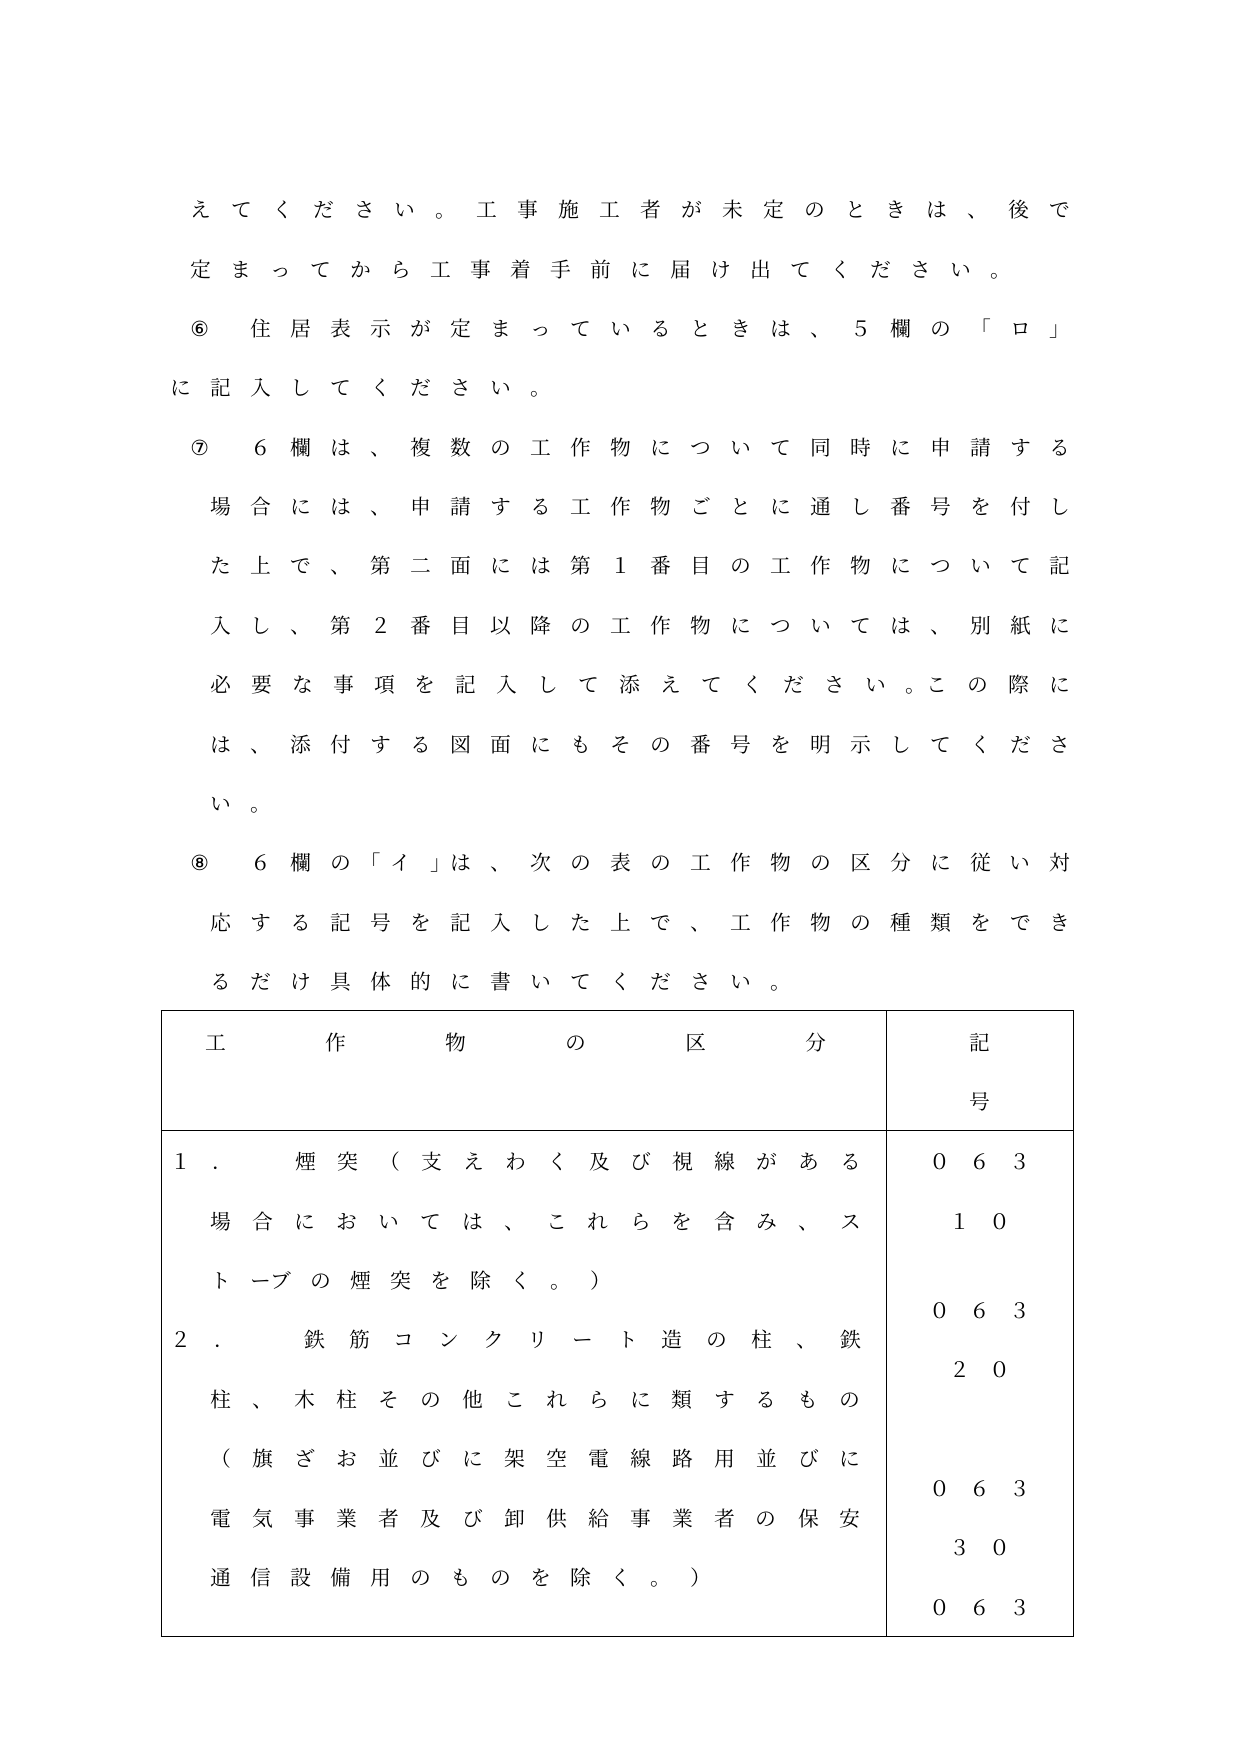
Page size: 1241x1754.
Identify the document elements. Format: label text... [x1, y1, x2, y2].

table_header 記 号 [887, 1011, 1073, 1130]
text ⑥ 住居表示が定まっているときは、５欄の「ロ」に記入してください。 [161, 298, 1090, 417]
table_header 工 作 物 の 区 分 [162, 1011, 886, 1130]
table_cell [162, 1131, 886, 1636]
text ⑦ ６欄は、複数の工作物について同時に申請する場合には、申請する工作物ごとに通し番号を付した上で、第二面には第１番目の工作物について記入し、第２番目以降の工作物については、別紙に必要な事項を記入して添えてください｡この際には、添付する図面にもその番号を明示してください｡ [172, 417, 1090, 832]
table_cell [887, 1131, 1073, 1636]
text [150, 179, 1090, 298]
text ⑧ ６欄の｢イ｣は、次の表の工作物の区分に従い対応する記号を記入した上で、工作物の種類をできるだけ具体的に書いてください。 [172, 832, 1090, 1010]
